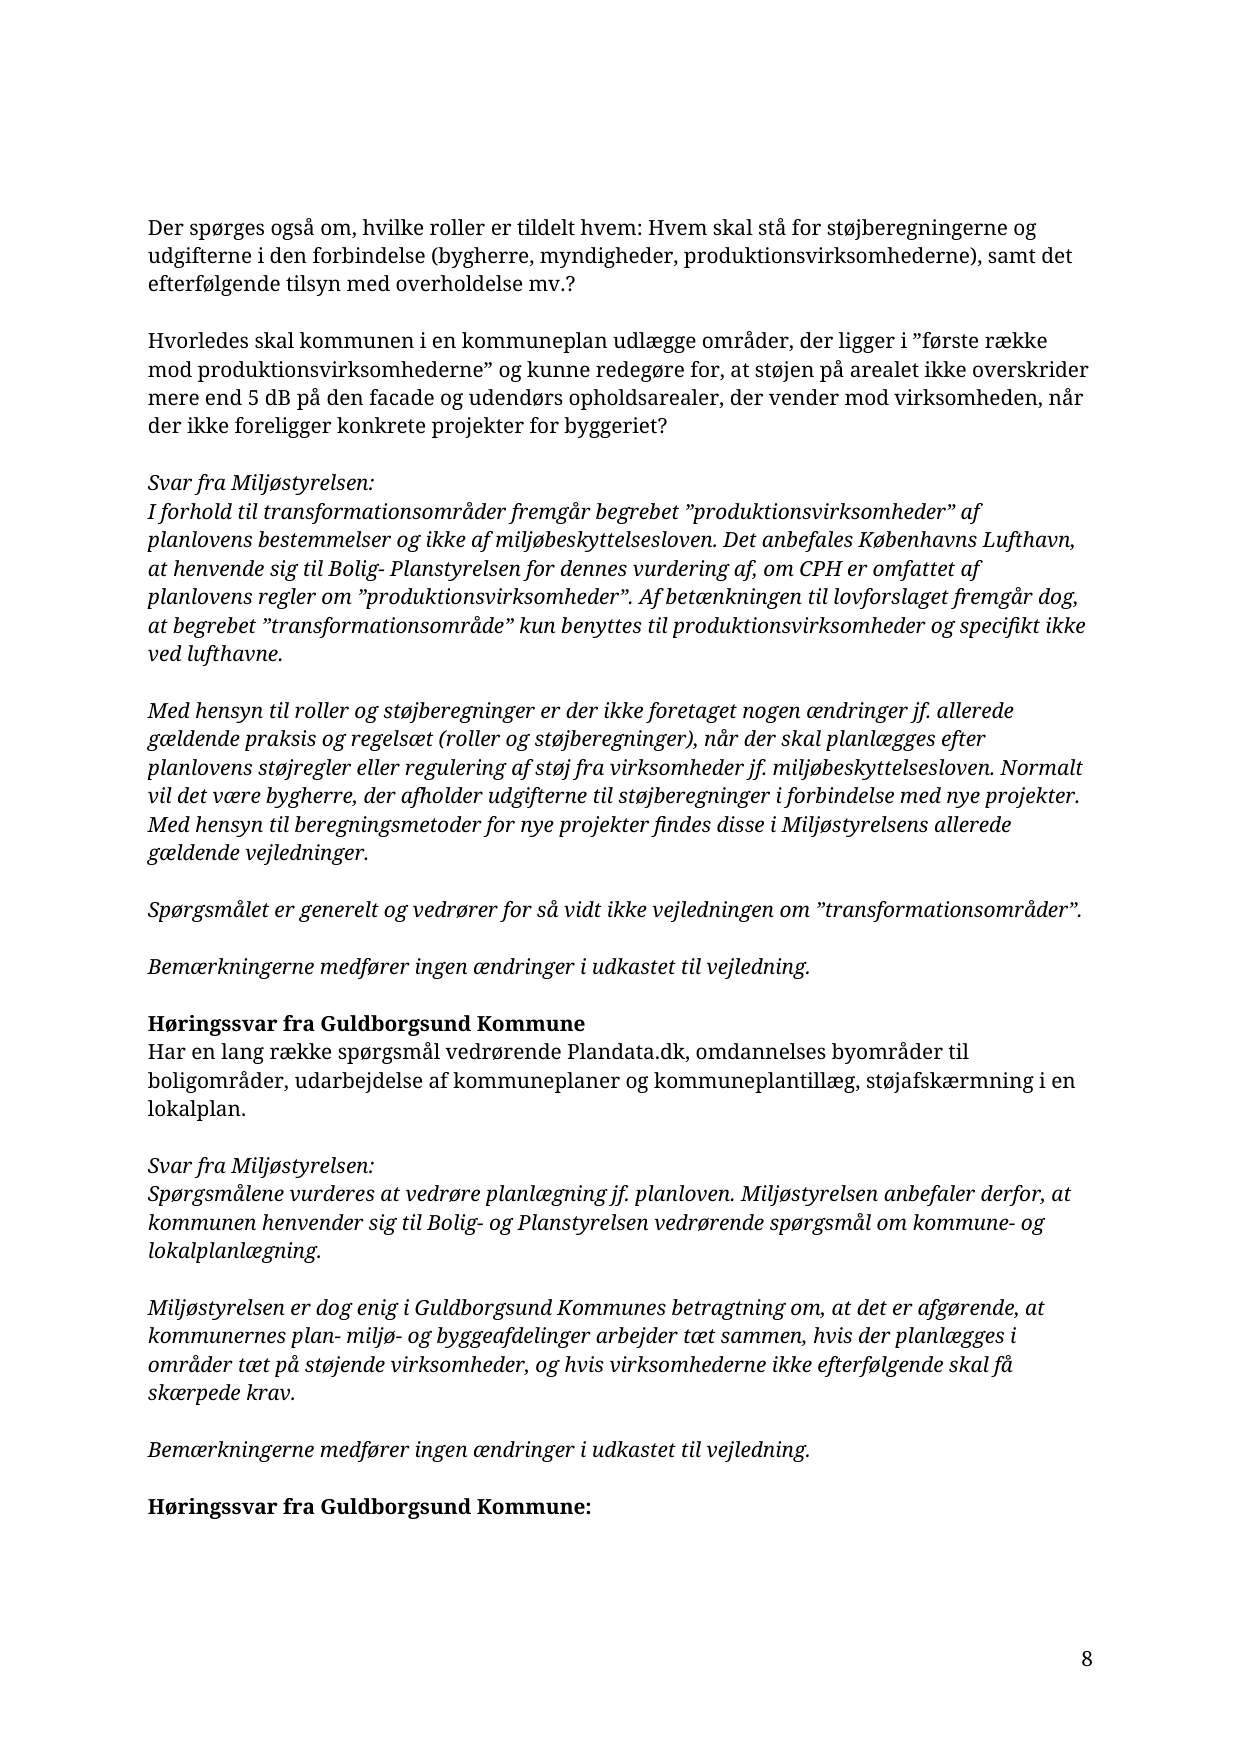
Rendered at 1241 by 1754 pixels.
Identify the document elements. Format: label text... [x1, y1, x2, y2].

text I forhold til transformationsområder fremgår begrebet ”produktionsvirksomheder” af planlovens bestemmelser og ikke af miljøbeskyttelsesloven. Det anbefales Københavns Lufthavn, at henvende sig til Bolig- Planstyrelsen for dennes vurdering af, om CPH er omfattet af planlovens regler om ”produktionsvirksomheder”. Af betænkningen til lovforslaget fremgår dog, at begrebet ”transformationsområde” kun benyttes til produktionsvirksomheder og specifikt ikke ved lufthavne. [148, 497, 1092, 668]
text Høringssvar fra Guldborgsund Kommune: [148, 1492, 1092, 1521]
text Hvorledes skal kommunen i en kommuneplan udlægge områder, der ligger i ”første række mod produktionsvirksomhederne” og kunne redegøre for, at støjen på arealet ikke overskrider mere end 5 dB på den facade og udendørs opholdsarealer, der vender mod virksomheden, når der ikke foreligger konkrete projekter for byggeriet? [148, 326, 1092, 440]
text Har en lang række spørgsmål vedrørende Plandata.dk, omdannelses byområder til boligområder, udarbejdelse af kommuneplaner og kommuneplantillæg, støjafskærmning i en lokalplan. [148, 1037, 1092, 1123]
text Bemærkningerne medfører ingen ændringer i udkastet til vejledning. [148, 952, 1092, 980]
text Svar fra Miljøstyrelsen: [148, 1151, 1092, 1179]
text Miljøstyrelsen er dog enig i Guldborgsund Kommunes betragtning om, at det er afgørende, at kommunernes plan- miljø- og byggeafdelinger arbejder tæt sammen, hvis der planlægges i områder tæt på støjende virksomheder, og hvis virksomhederne ikke efterfølgende skal få skærpede krav. [148, 1293, 1092, 1407]
text Spørgsmålene vurderes at vedrøre planlægning jf. planloven. Miljøstyrelsen anbefaler derfor, at kommunen henvender sig til Bolig- og Planstyrelsen vedrørende spørgsmål om kommune- og lokalplanlægning. [148, 1179, 1092, 1265]
text Der spørges også om, hvilke roller er tildelt hvem: Hvem skal stå for støjberegningerne og udgifterne i den forbindelse (bygherre, myndigheder, produktionsvirksomhederne), samt det efterfølgende tilsyn med overholdelse mv.? [148, 213, 1092, 298]
text Med hensyn til roller og støjberegninger er der ikke foretaget nogen ændringer jf. allerede gældende praksis og regelsæt (roller og støjberegninger), når der skal planlægges efter planlovens støjregler eller regulering af støj fra virksomheder jf. miljøbeskyttelsesloven. Normalt vil det være bygherre, der afholder udgifterne til støjberegninger i forbindelse med nye projekter. Med hensyn til beregningsmetoder for nye projekter findes disse i Miljøstyrelsens allerede gældende vejledninger. [148, 696, 1092, 867]
text Spørgsmålet er generelt og vedrører for så vidt ikke vejledningen om ”transformationsområder”. [148, 895, 1092, 923]
text Bemærkningerne medfører ingen ændringer i udkastet til vejledning. [148, 1435, 1092, 1464]
text Høringssvar fra Guldborgsund Kommune [148, 1009, 1092, 1037]
text Svar fra Miljøstyrelsen: [148, 468, 1092, 497]
